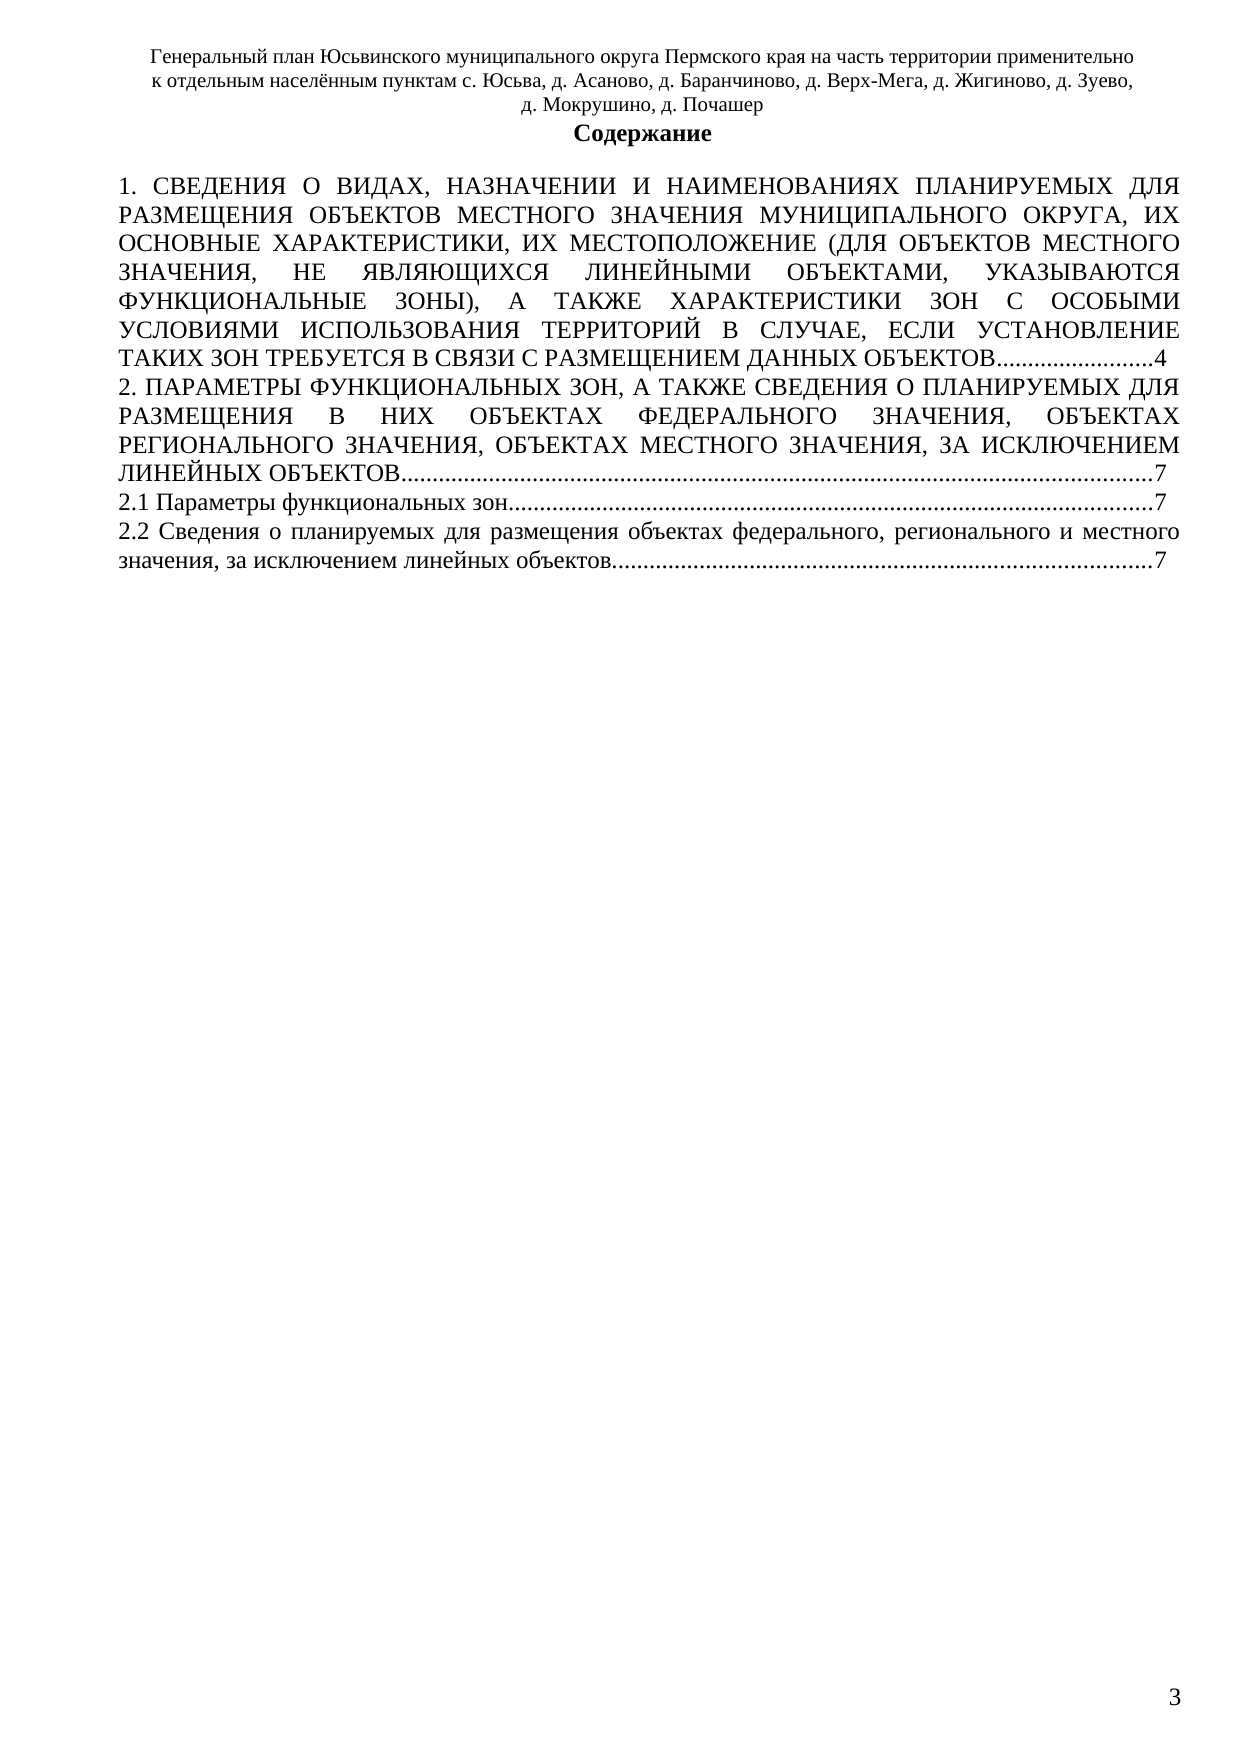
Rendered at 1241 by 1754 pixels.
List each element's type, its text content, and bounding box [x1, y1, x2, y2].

text 2.2 Сведения о планируемых для размещения объектах федерального, регионального и местного значения, за исключением линейных объектов. 7 [118, 516, 1181, 573]
text Содержание [118, 118, 1167, 147]
text 2. ПАРАМЕТРЫ ФУНКЦИОНАЛЬНЫХ ЗОН, А ТАКЖЕ СВЕДЕНИЯ О ПЛАНИРУЕМЫХ ДЛЯ РАЗМЕЩЕНИЯ В НИХ ОБЪЕКТАХ ФЕДЕРАЛЬНОГО ЗНАЧЕНИЯ, ОБЪЕКТАХ РЕГИОНАЛЬНОГО ЗНАЧЕНИЯ, ОБЪЕКТАХ МЕСТНОГО ЗНАЧЕНИЯ, ЗА ИСКЛЮЧЕНИЕМ ЛИНЕЙНЫХ ОБЪЕКТОВ 7 [118, 372, 1181, 487]
text 2.1 Параметры функциональных зон 7 [118, 487, 1181, 516]
text 1. СВЕДЕНИЯ О ВИДАХ, НАЗНАЧЕНИИ И НАИМЕНОВАНИЯХ ПЛАНИРУЕМЫХ ДЛЯ РАЗМЕЩЕНИЯ ОБЪЕКТОВ МЕСТНОГО ЗНАЧЕНИЯ МУНИЦИПАЛЬНОГО ОКРУГА, ИХ ОСНОВНЫЕ ХАРАКТЕРИСТИКИ, ИХ МЕСТОПОЛОЖЕНИЕ (ДЛЯ ОБЪЕКТОВ МЕСТНОГО ЗНАЧЕНИЯ, НЕ ЯВЛЯЮЩИХСЯ ЛИНЕЙНЫМИ ОБЪЕКТАМИ, УКАЗЫВАЮТСЯ ФУНКЦИОНАЛЬНЫЕ ЗОНЫ), А ТАКЖЕ ХАРАКТЕРИСТИКИ ЗОН С ОСОБЫМИ УСЛОВИЯМИ ИСПОЛЬЗОВАНИЯ ТЕРРИТОРИЙ В СЛУЧАЕ, ЕСЛИ УСТАНОВЛЕНИЕ ТАКИХ ЗОН ТРЕБУЕТСЯ В СВЯЗИ С РАЗМЕЩЕНИЕМ ДАННЫХ ОБЪЕКТОВ 4 [118, 171, 1181, 372]
